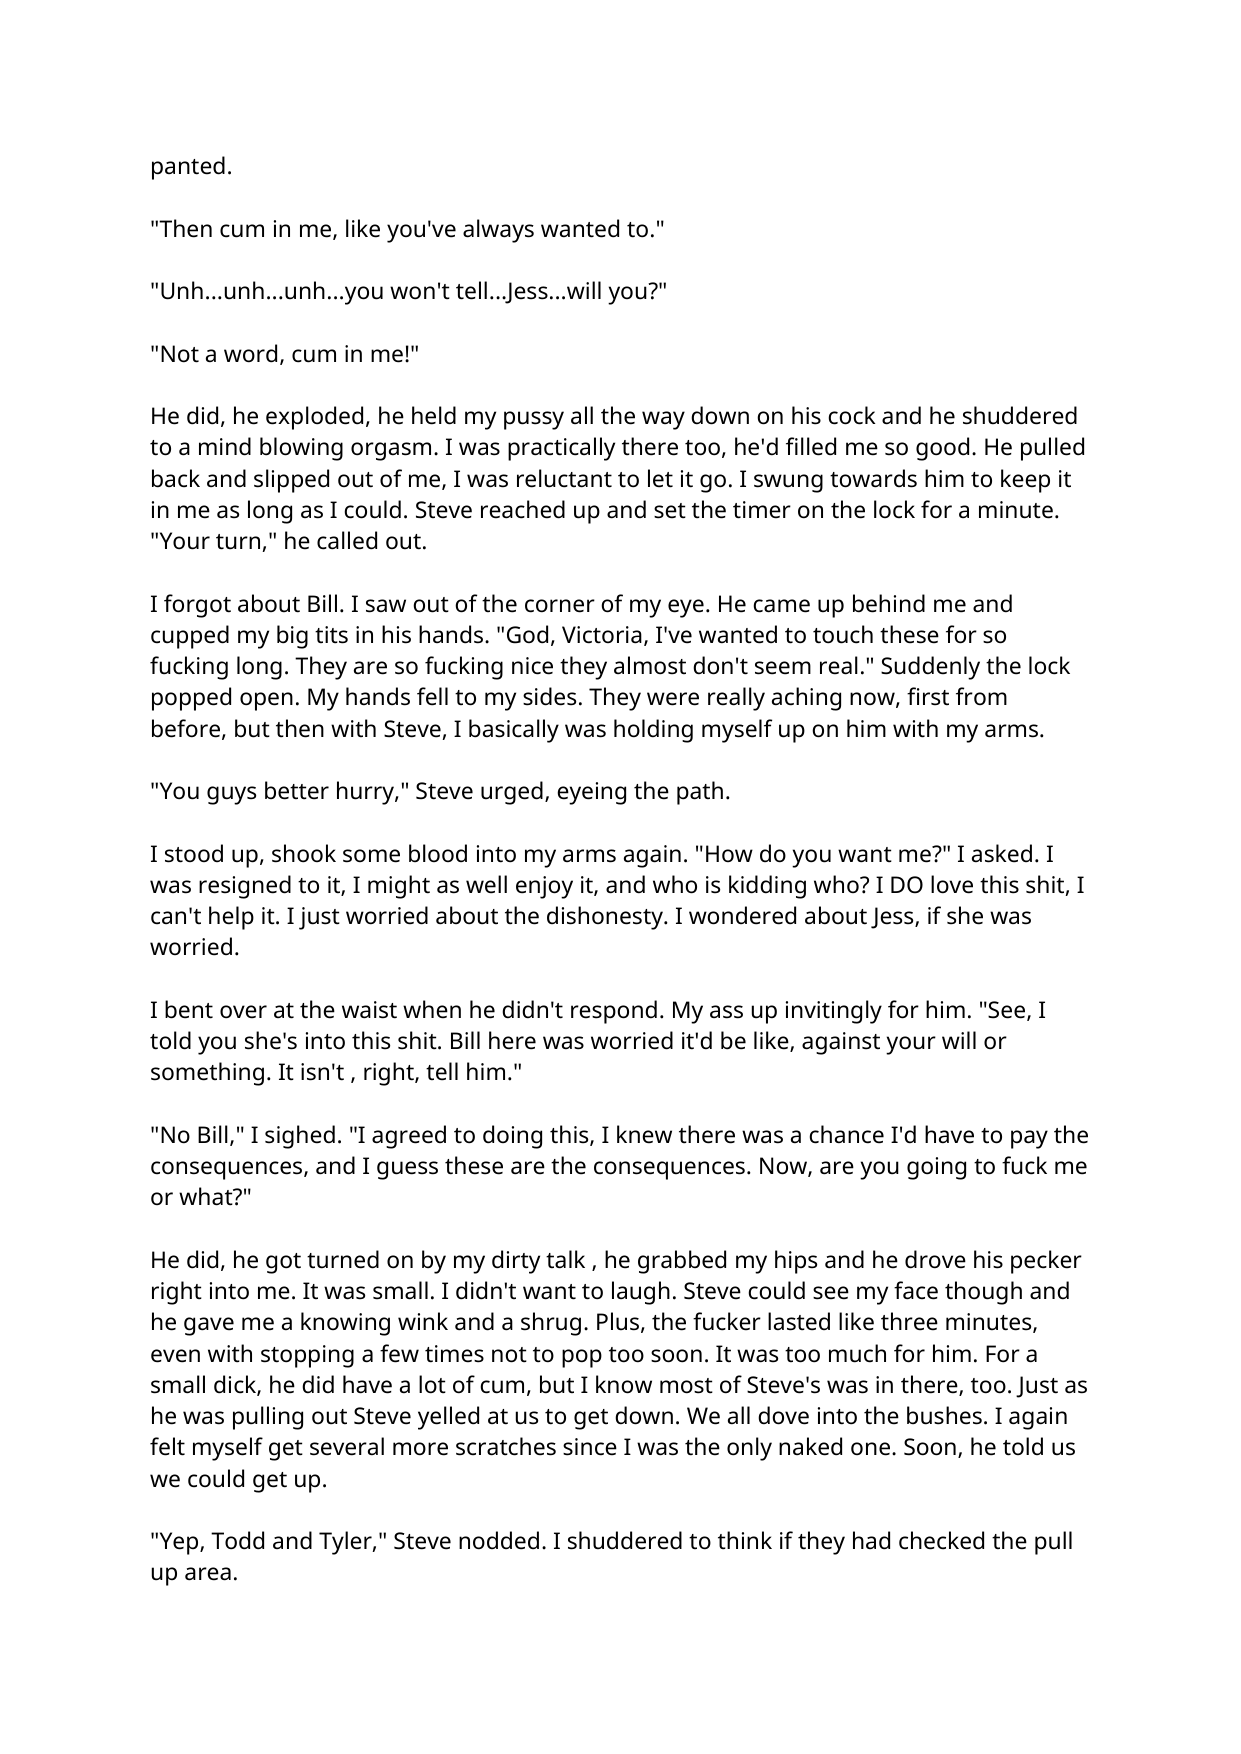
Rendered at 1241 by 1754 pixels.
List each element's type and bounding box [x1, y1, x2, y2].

text [150, 150, 1090, 1587]
